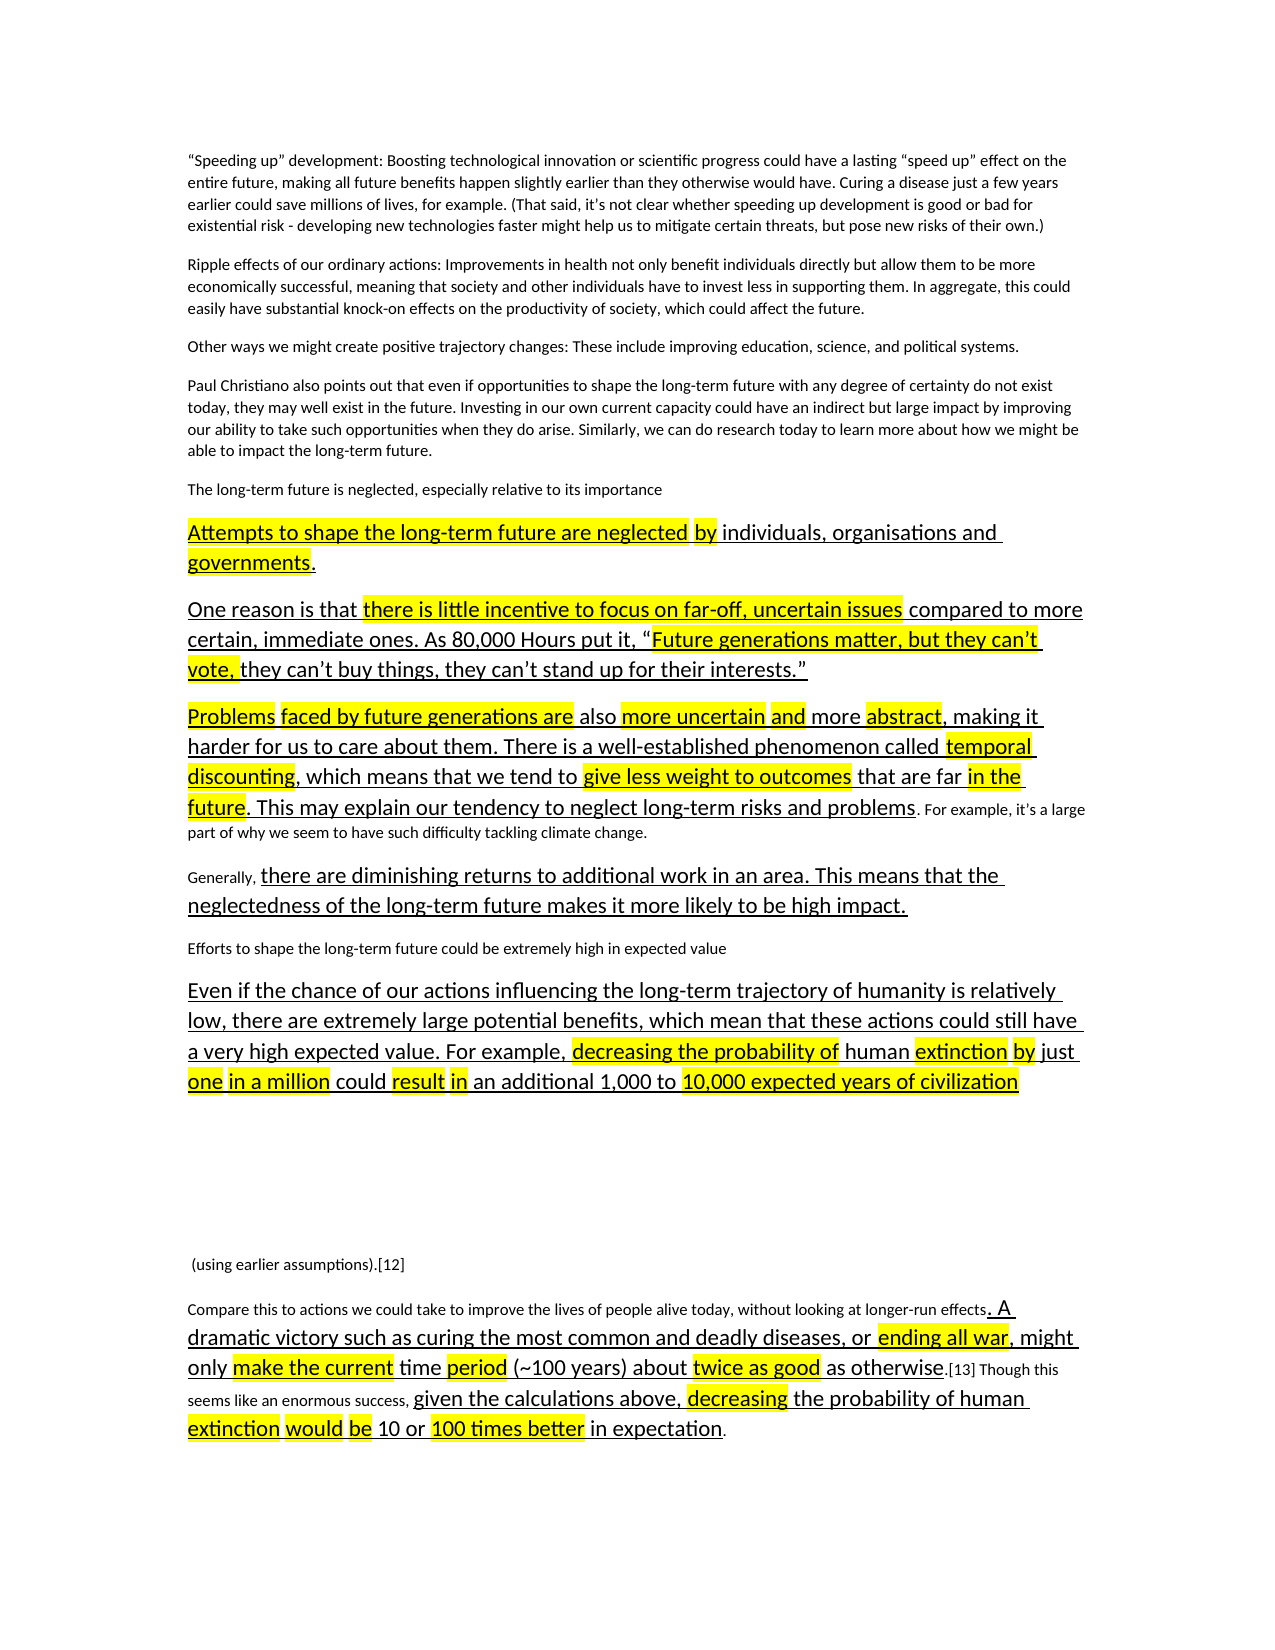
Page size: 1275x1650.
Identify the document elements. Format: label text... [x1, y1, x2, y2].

text Other ways we might create positive trajectory changes: These include improving education, science, and political systems. [187, 336, 1087, 357]
text Even if the chance of our actions influencing the long-term trajectory of humanity is relatively low, there are extremely large potential benefits, which mean that these actions could still have a very high expected value. For example, decreasing the probability of human extinction by just one in a million could result in an additional 1,000 to 10,000 expected years of civilization [187, 976, 1087, 1095]
text Attempts to shape the long-term future are neglected by individuals, organisations and governments. [187, 518, 1087, 576]
text Efforts to shape the long-term future could be extremely high in expected value [187, 938, 1087, 958]
text Problems faced by future generations are also more uncertain and more abstract, making it harder for us to care about them. There is a well-established phenomenon called temporal discounting, which means that we tend to give less weight to outcomes that are far in the future. This may explain our tendency to neglect long-term risks and problems. For example, it’s a large part of why we seem to have such difficulty tackling climate change. [187, 702, 1087, 843]
text “Speeding up” development: Boosting technological innovation or scientific progress could have a lasting “speed up” effect on the entire future, making all future benefits happen slightly earlier than they otherwise would have. Curing a disease just a few years earlier could save millions of lives, for example. (That said, it’s not clear whether speeding up development is good or bad for existential risk - developing new technologies faster might help us to mitigate certain threats, but pose new risks of their own.) [187, 150, 1087, 236]
text Generally, there are diminishing returns to additional work in an area. This means that the neglectedness of the long-term future makes it more likely to be high impact. [187, 861, 1087, 919]
text The long-term future is neglected, especially relative to its importance [187, 479, 1087, 499]
text Compare this to actions we could take to improve the lives of people alive today, without looking at longer-run effects. A dramatic victory such as curing the most common and deadly diseases, or ending all war, might only make the current time period (~100 years) about twice as good as otherwise.[13] Though this seems like an enormous success, given the calculations above, decreasing the probability of human extinction would be 10 or 100 times better in expectation. [187, 1293, 1087, 1442]
text (using earlier assumptions).[12] [187, 1254, 1087, 1275]
text Ripple effects of our ordinary actions: Improvements in health not only benefit individuals directly but allow them to be more economically successful, meaning that society and other individuals have to invest less in supporting them. In aggregate, this could easily have substantial knock-on effects on the productivity of society, which could affect the future. [187, 254, 1087, 318]
text One reason is that there is little incentive to focus on far-off, uncertain issues compared to more certain, immediate ones. As 80,000 Hours put it, “Future generations matter, but they can’t vote, they can’t buy things, they can’t stand up for their interests.” [187, 595, 1087, 683]
text Paul Christiano also points out that even if opportunities to shape the long-term future with any degree of certainty do not exist today, they may well exist in the future. Investing in our own current capacity could have an indirect but large impact by improving our ability to take such opportunities when they do arise. Similarly, we can do research today to learn more about how we might be able to impact the long-term future. [187, 375, 1087, 461]
